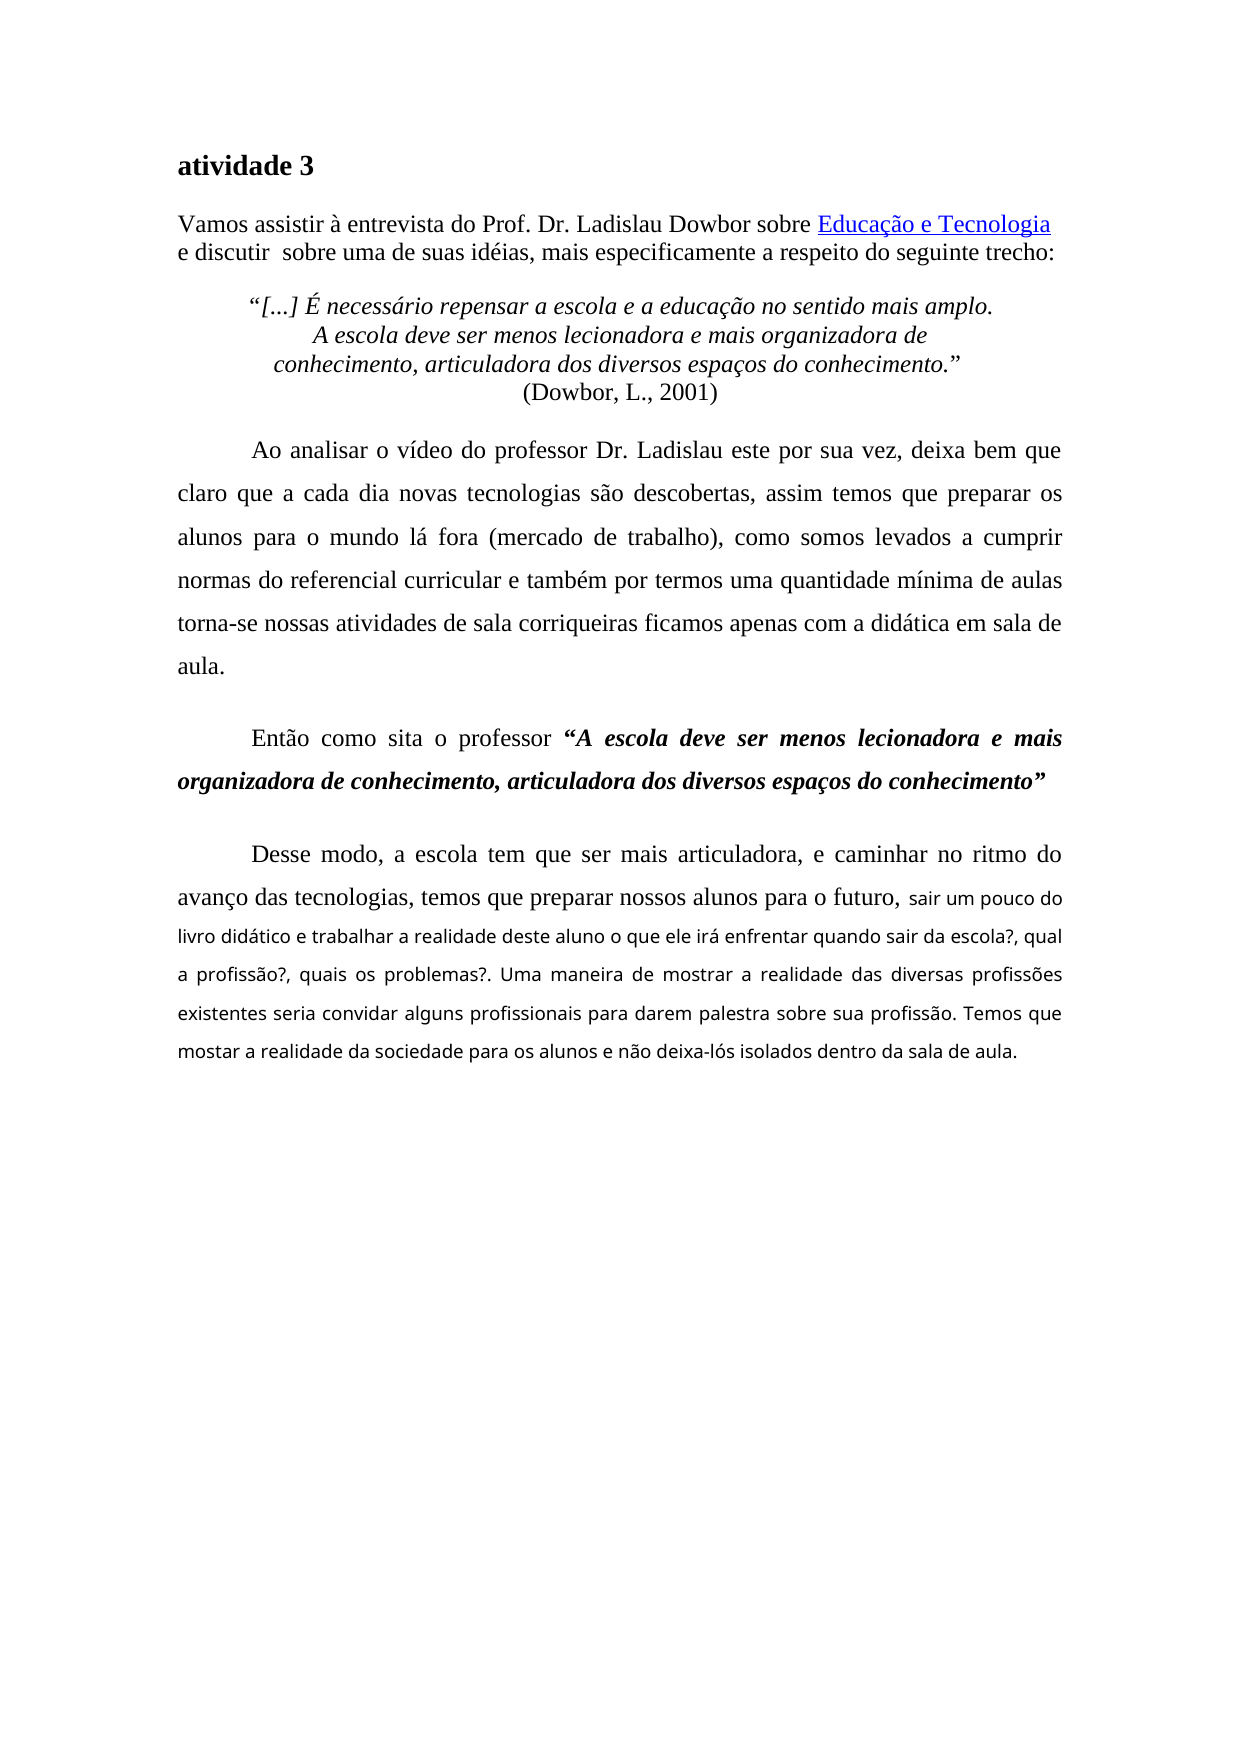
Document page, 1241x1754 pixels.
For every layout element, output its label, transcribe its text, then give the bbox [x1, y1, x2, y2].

text “[...] É necessário repensar a escola e a educação no sentido mais amplo. A escola deve ser menos lecionadora e mais organizadora de conhecimento, articuladora dos diversos espaços do conhecimento.” (Dowbor, L., 2001) [177, 291, 1063, 406]
text atividade 3 [177, 148, 1063, 181]
text Ao analisar o vídeo do professor Dr. Ladislau este por sua vez, deixa bem que claro que a cada dia novas tecnologias são descobertas, assim temos que preparar os alunos para o mundo lá fora (mercado de trabalho), como somos levados a cumprir normas do referencial curricular e também por termos uma quantidade mínima de aulas torna-se nossas atividades de sala corriqueiras ficamos apenas com a didática em sala de aula. [177, 435, 1063, 680]
text Desse modo, a escola tem que ser mais articuladora, e caminhar no ritmo do avanço das tecnologias, temos que preparar nossos alunos para o futuro, sair um pouco do livro didático e trabalhar a realidade deste aluno o que ele irá enfrentar quando sair da escola?, qual a profissão?, quais os problemas?. Uma maneira de mostrar a realidade das diversas profissões existentes seria convidar alguns profissionais para darem palestra sobre sua profissão. Temos que mostar a realidade da sociedade para os alunos e não deixa-lós isolados dentro da sala de aula. [177, 839, 1063, 1063]
text Então como sita o professor “A escola deve ser menos lecionadora e mais organizadora de conhecimento, articuladora dos diversos espaços do conhecimento” [177, 723, 1063, 795]
text Vamos assistir à entrevista do Prof. Dr. Ladislau Dowbor sobre Educação e Tecnologia e discutir sobre uma de suas idéias, mais especificamente a respeito do seguinte trecho: [177, 209, 1063, 266]
